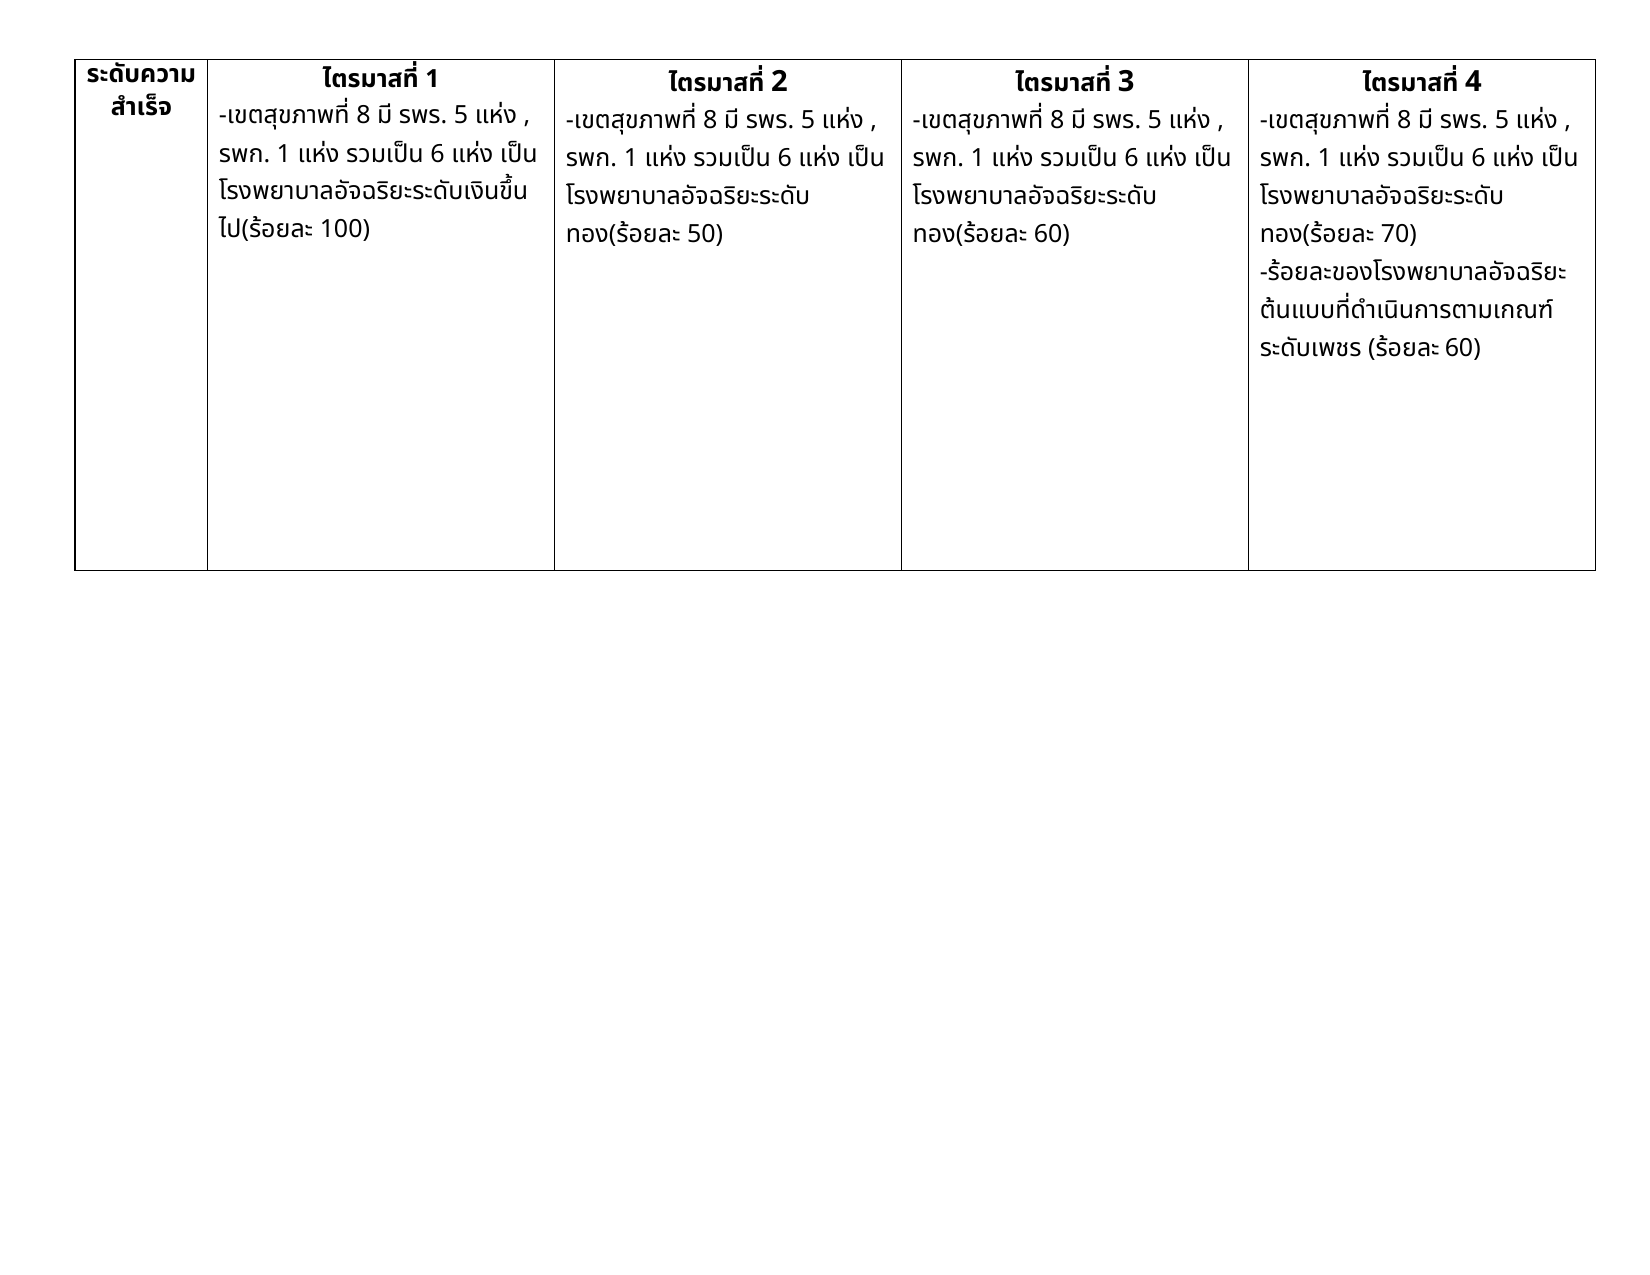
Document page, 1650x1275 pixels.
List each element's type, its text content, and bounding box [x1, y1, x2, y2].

table_cell ไตรมาสที่ 4 -เขตสุขภาพที่ 8 มี รพร. 5 แห่ง , รพก. 1 แห่ง รวมเป็น 6 แห่ง เป็นโรงพยาบาลอัจฉริยะระดับทอง(ร้อยละ 70) -ร้อยละของโรงพยาบาลอัจฉริยะต้นแบบที่ดำเนินการตามเกณฑ์ระดับเพชร (ร้อยละ60) [1249, 60, 1595, 570]
table_cell ไตรมาสที่ 2 -เขตสุขภาพที่ 8 มี รพร. 5 แห่ง , รพก. 1 แห่ง รวมเป็น 6 แห่ง เป็นโรงพยาบาลอัจฉริยะระดับทอง(ร้อยละ 50) [555, 60, 901, 570]
table_cell ระดับความ สำเร็จ [76, 60, 207, 570]
table_cell ไตรมาสที่ 1 -เขตสุขภาพที่ 8 มี รพร. 5 แห่ง , รพก. 1 แห่ง รวมเป็น 6 แห่ง เป็นโรงพยาบาลอัจฉริยะระดับเงินขึ้นไป(ร้อยละ 100) [208, 60, 554, 570]
table_cell ไตรมาสที่ 3 -เขตสุขภาพที่ 8 มี รพร. 5 แห่ง , รพก. 1 แห่ง รวมเป็น 6 แห่ง เป็นโรงพยาบาลอัจฉริยะระดับทอง(ร้อยละ 60) [902, 60, 1248, 570]
